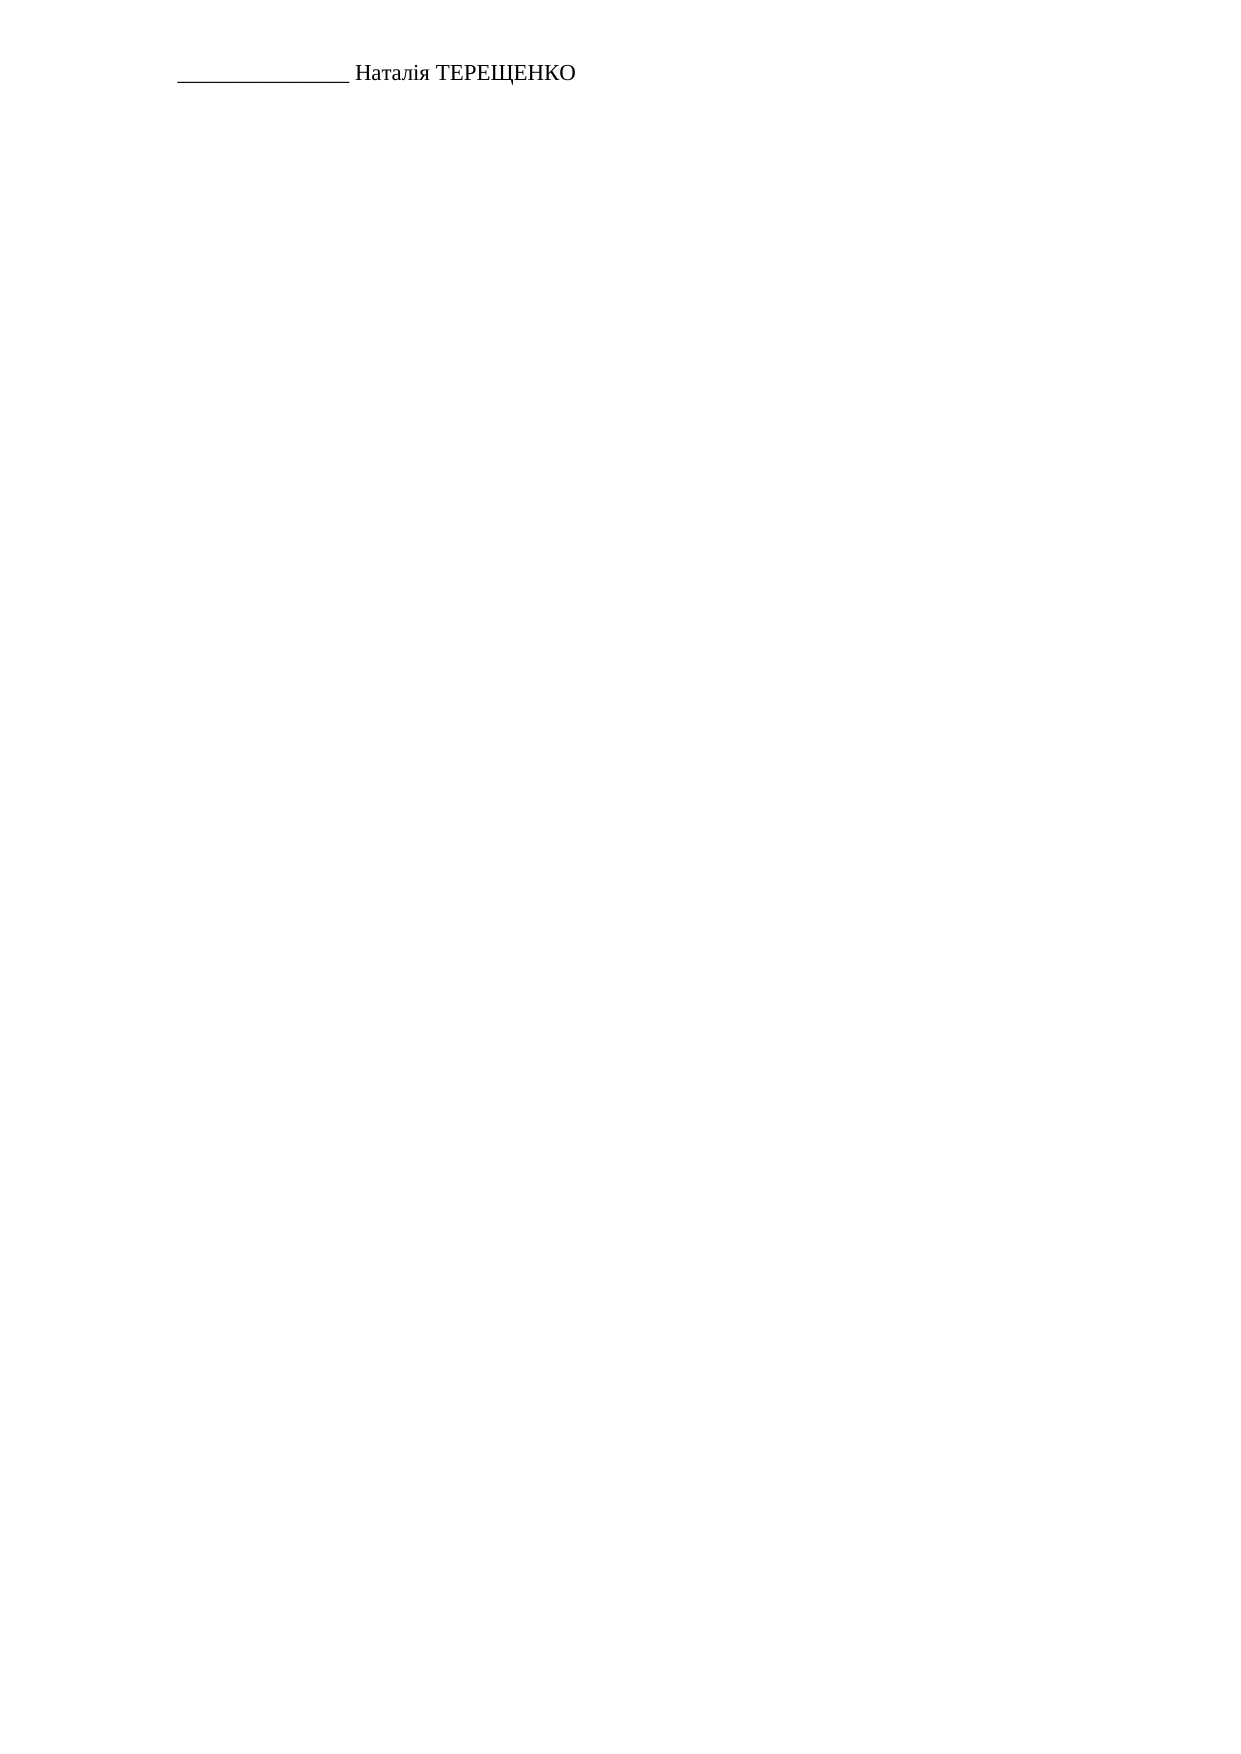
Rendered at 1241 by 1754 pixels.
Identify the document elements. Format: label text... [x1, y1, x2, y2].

text _______________ Наталія ТЕРЕЩЕНКО [177, 59, 1181, 85]
